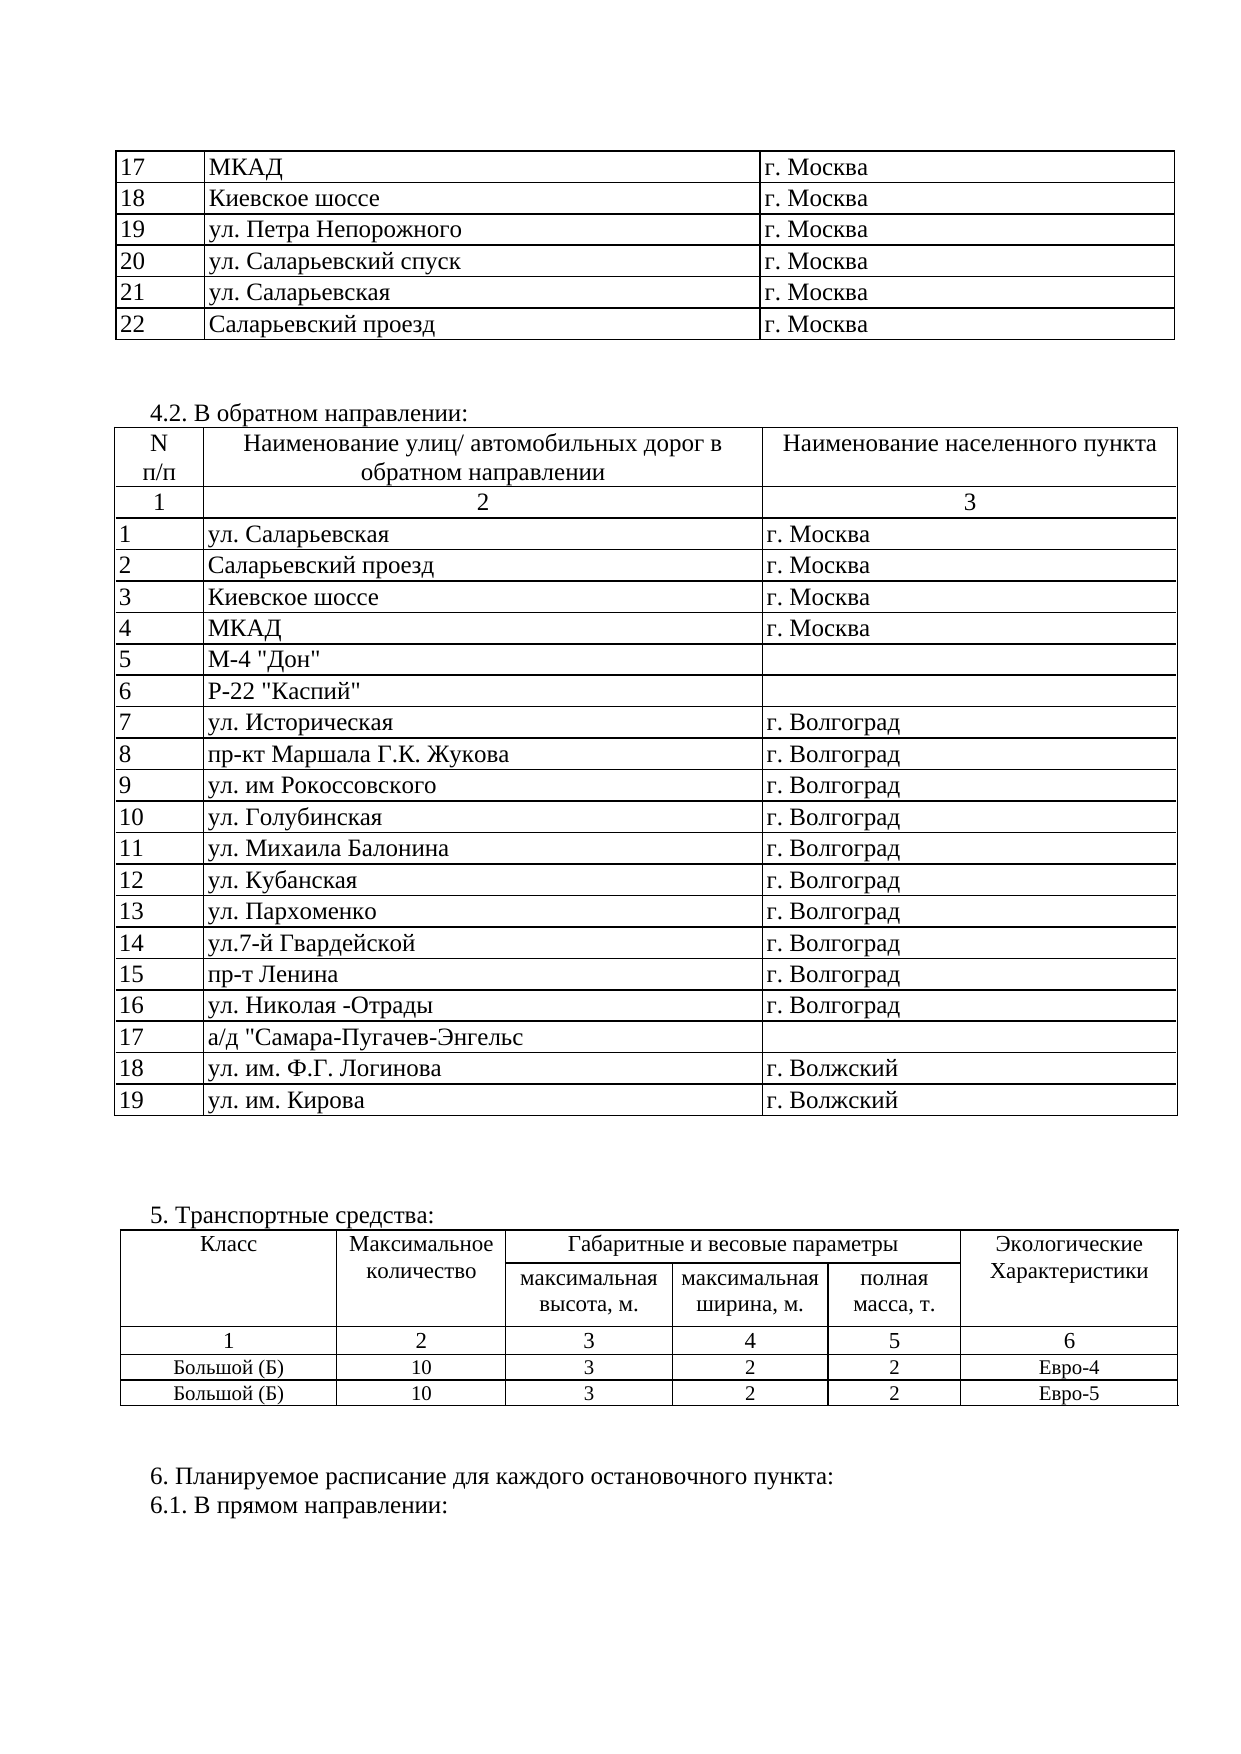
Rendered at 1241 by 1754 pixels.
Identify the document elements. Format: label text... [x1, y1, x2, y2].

table_cell максимальная ширина, м. [673, 1264, 827, 1326]
table_cell Большой (Б) [121, 1355, 336, 1379]
table_cell 6 [961, 1327, 1177, 1353]
table_cell 2 [673, 1355, 827, 1379]
table_cell ул. Голубинская [204, 802, 762, 832]
table_cell г. Волгоград [763, 800, 1177, 832]
table_cell Саларьевский проезд [205, 309, 759, 339]
table_cell г. Волгоград [763, 863, 1177, 894]
table_cell максимальная высота, м. [506, 1264, 672, 1326]
text 6. Планируемое расписание для каждого остановочного пункта: [150, 1461, 1090, 1490]
table_cell Киевское шоссе [205, 183, 759, 213]
table_cell ул. Саларьевский спуск [205, 246, 759, 276]
table_cell г. Москва [761, 183, 1174, 213]
table_header Экологические Характеристики [961, 1231, 1177, 1326]
table_cell 21 [117, 277, 204, 307]
table_cell 12 [115, 864, 203, 894]
table_cell г. Волгоград [763, 737, 1177, 769]
table_cell 1 [121, 1327, 336, 1353]
table_cell 18 [115, 1053, 203, 1083]
table_cell 3 [763, 486, 1177, 517]
table_cell 5 [115, 644, 203, 674]
table_cell г. Москва [763, 611, 1177, 643]
table_cell 10 [337, 1355, 505, 1379]
table_cell г. Москва [761, 152, 1174, 181]
table_cell 9 [115, 770, 203, 800]
text 5. Транспортные средства: [150, 1200, 1090, 1229]
table_header Класс [121, 1231, 336, 1326]
table_cell 5 [829, 1327, 960, 1353]
table_cell 3 [506, 1381, 672, 1405]
table_cell 2 [337, 1327, 505, 1353]
table_cell г. Москва [761, 277, 1174, 307]
table_cell а/д "Самара-Пугачев-Энгельс [204, 1022, 762, 1052]
table_cell полная масса, т. [829, 1264, 960, 1326]
table_cell 20 [117, 246, 204, 276]
text 4.2. В обратном направлении: [150, 398, 1090, 427]
table_cell МКАД [204, 613, 762, 643]
table_cell ул. Историческая [204, 707, 762, 737]
table_cell 14 [115, 927, 203, 957]
table_cell 7 [115, 707, 203, 737]
table_cell 4 [673, 1327, 827, 1353]
table_header Максимальное количество [337, 1231, 505, 1326]
table_cell ул. Михаила Балонина [204, 833, 762, 863]
table_cell ул. Саларьевская [205, 277, 759, 307]
table_header Габаритные и весовые параметры [506, 1231, 960, 1262]
table_cell г. Волгоград [763, 958, 1177, 989]
table_cell МКАД [205, 152, 759, 181]
table_cell г. Москва [761, 215, 1174, 244]
table_header N п/п [115, 428, 203, 486]
table_cell 2 [115, 550, 203, 580]
table_cell г. Волгоград [763, 895, 1177, 926]
table_cell 2 [673, 1381, 827, 1405]
table_cell ул. Пархоменко [204, 896, 762, 926]
table_cell 3 [115, 581, 203, 611]
table_cell г. Волгоград [763, 769, 1177, 800]
table_cell [763, 643, 1177, 674]
table_cell 18 [117, 183, 204, 213]
table_cell г. Москва [763, 517, 1177, 548]
table_cell ул. Саларьевская [204, 519, 762, 548]
table_cell М-4 "Дон" [204, 645, 762, 674]
table_cell 2 [829, 1355, 960, 1379]
table_cell 13 [115, 896, 203, 926]
table_cell 19 [117, 215, 204, 244]
table_cell 10 [115, 801, 203, 832]
table_cell 4 [115, 613, 203, 643]
table_cell ул. им Рокоссовского [204, 770, 762, 800]
table_cell Большой (Б) [121, 1381, 336, 1405]
table_cell Саларьевский проезд [204, 550, 762, 580]
table_cell ул. Петра Непорожного [205, 215, 759, 244]
table_cell ул. Николая -Отрады [204, 991, 762, 1020]
table_cell ул. им. Кирова [204, 1085, 762, 1115]
table_cell [763, 1020, 1177, 1052]
table_cell 17 [117, 152, 204, 181]
table_cell Р-22 "Каспий" [204, 676, 762, 706]
table_cell пр-т Ленина [204, 959, 762, 989]
table_header Наименование улиц/ автомобильных дорог в обратном направлении [204, 428, 762, 486]
table_cell г. Москва [761, 246, 1174, 276]
table_cell 15 [115, 959, 203, 989]
table_cell 1 [115, 487, 203, 517]
table_cell ул. им. Ф.Г. Логинова [204, 1053, 762, 1083]
table_cell 22 [117, 309, 204, 339]
table_cell 6 [115, 675, 203, 706]
table_cell ул.7-й Гвардейской [204, 928, 762, 957]
table_cell 16 [115, 990, 203, 1020]
table_cell 17 [115, 1021, 203, 1052]
table_cell г. Волгоград [763, 989, 1177, 1020]
table_cell г. Волгоград [763, 926, 1177, 957]
table_cell Евро-4 [961, 1355, 1177, 1379]
table_cell [763, 674, 1177, 706]
text 6.1. В прямом направлении: [150, 1490, 1090, 1519]
table_cell 11 [115, 833, 203, 863]
table_header Наименование населенного пункта [763, 428, 1177, 486]
table_cell г. Москва [763, 580, 1177, 611]
table_cell г. Волгоград [763, 706, 1177, 737]
table_cell Евро-5 [961, 1381, 1177, 1405]
table_cell 8 [115, 738, 203, 769]
table_cell 2 [204, 487, 762, 517]
table_cell Киевское шоссе [204, 582, 762, 611]
table_cell 10 [337, 1381, 505, 1405]
table_cell 1 [115, 518, 203, 548]
table_cell 19 [115, 1084, 203, 1115]
table_cell г. Волжский [763, 1083, 1177, 1115]
table_cell 3 [506, 1355, 672, 1379]
table_cell 3 [506, 1327, 672, 1353]
table_cell г. Волгоград [763, 832, 1177, 863]
table_cell пр-кт Маршала Г.К. Жукова [204, 739, 762, 769]
table_cell г. Москва [763, 549, 1177, 580]
table_cell ул. Кубанская [204, 865, 762, 894]
table_cell г. Москва [761, 309, 1174, 339]
table_cell 2 [829, 1381, 960, 1405]
table_cell г. Волжский [763, 1052, 1177, 1083]
